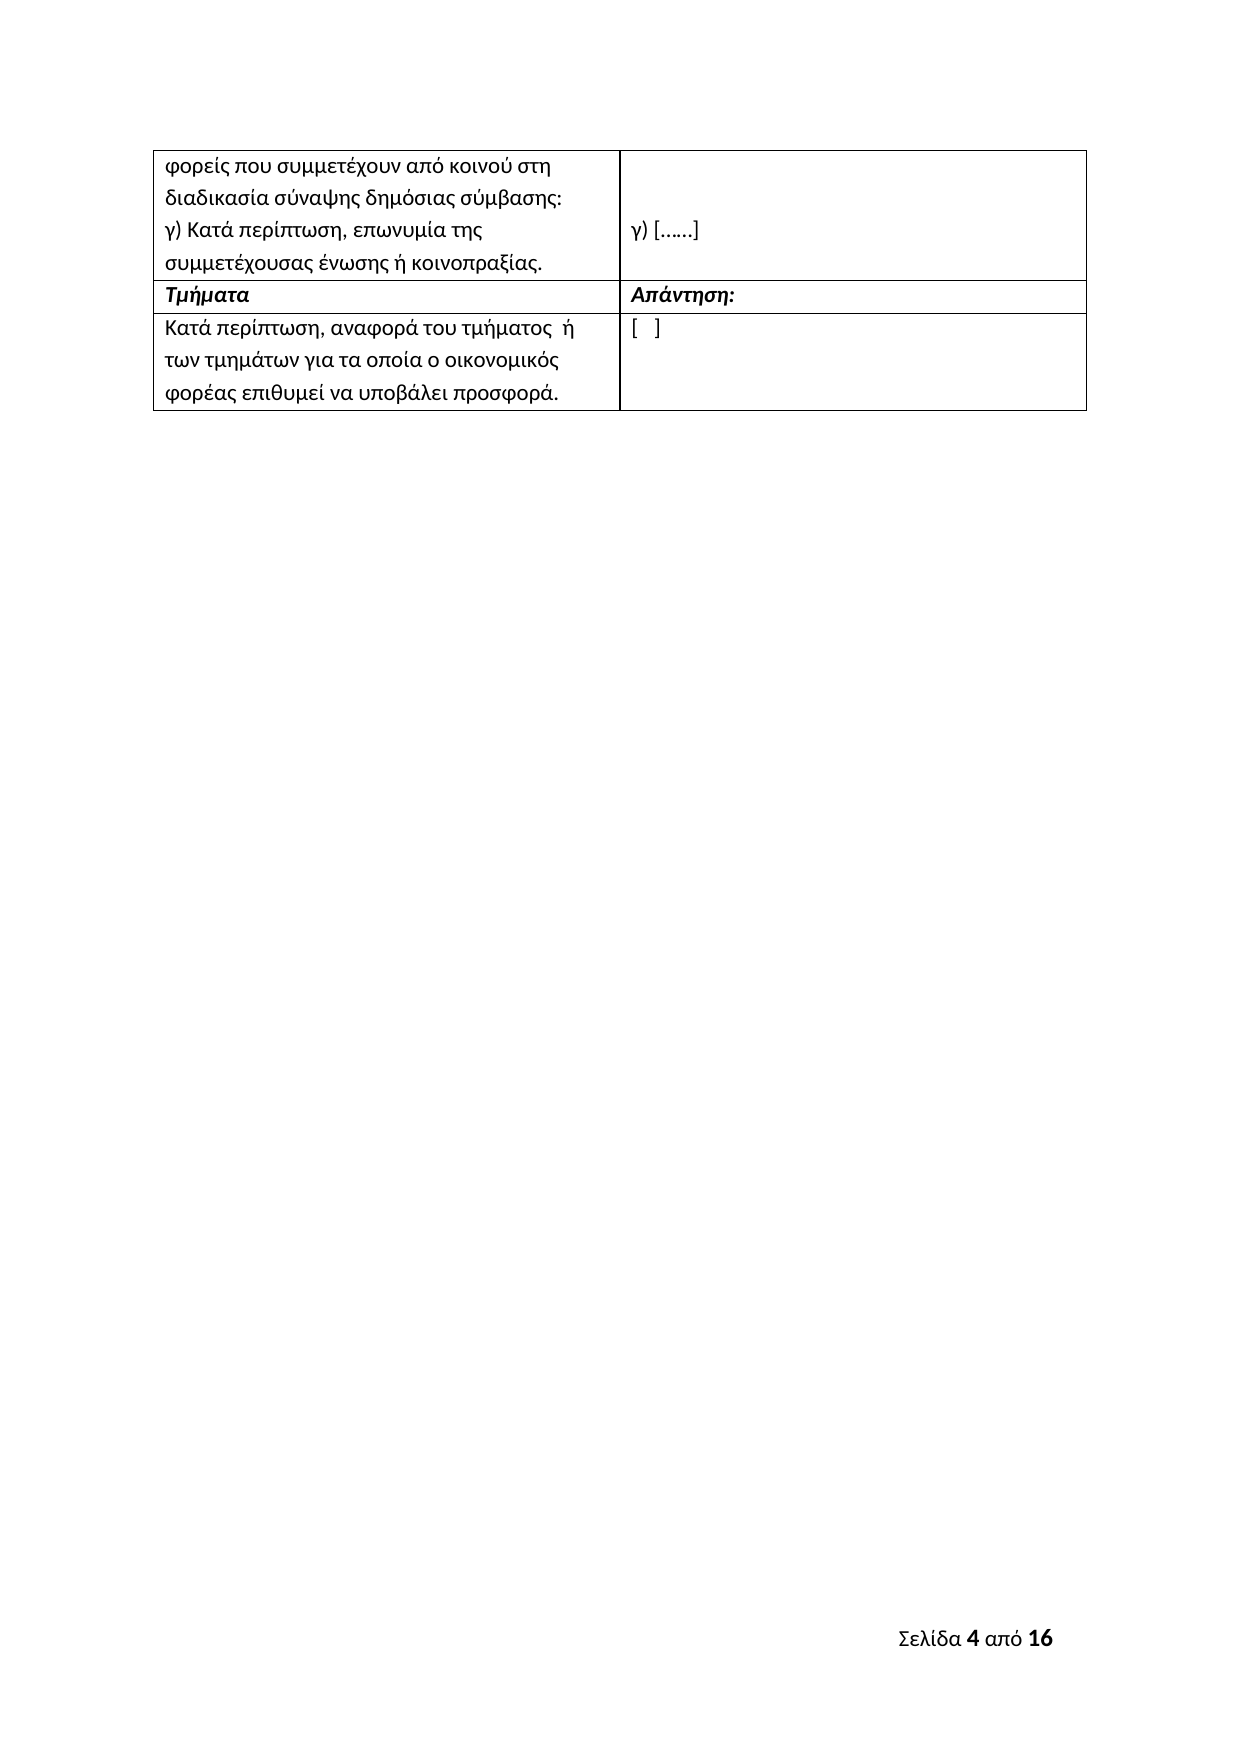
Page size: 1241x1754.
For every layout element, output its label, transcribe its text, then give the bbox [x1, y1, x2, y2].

table_cell [ ] [621, 314, 1086, 410]
table_cell Κατά περίπτωση, αναφορά του τμήματος ή των τμημάτων για τα οποία ο οικονομικός φορέας επιθυμεί να υποβάλει προσφορά. [154, 314, 619, 410]
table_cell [154, 151, 619, 279]
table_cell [621, 151, 1086, 279]
table_cell Τμήματα [154, 281, 619, 312]
table_cell Απάντηση: [621, 281, 1086, 312]
